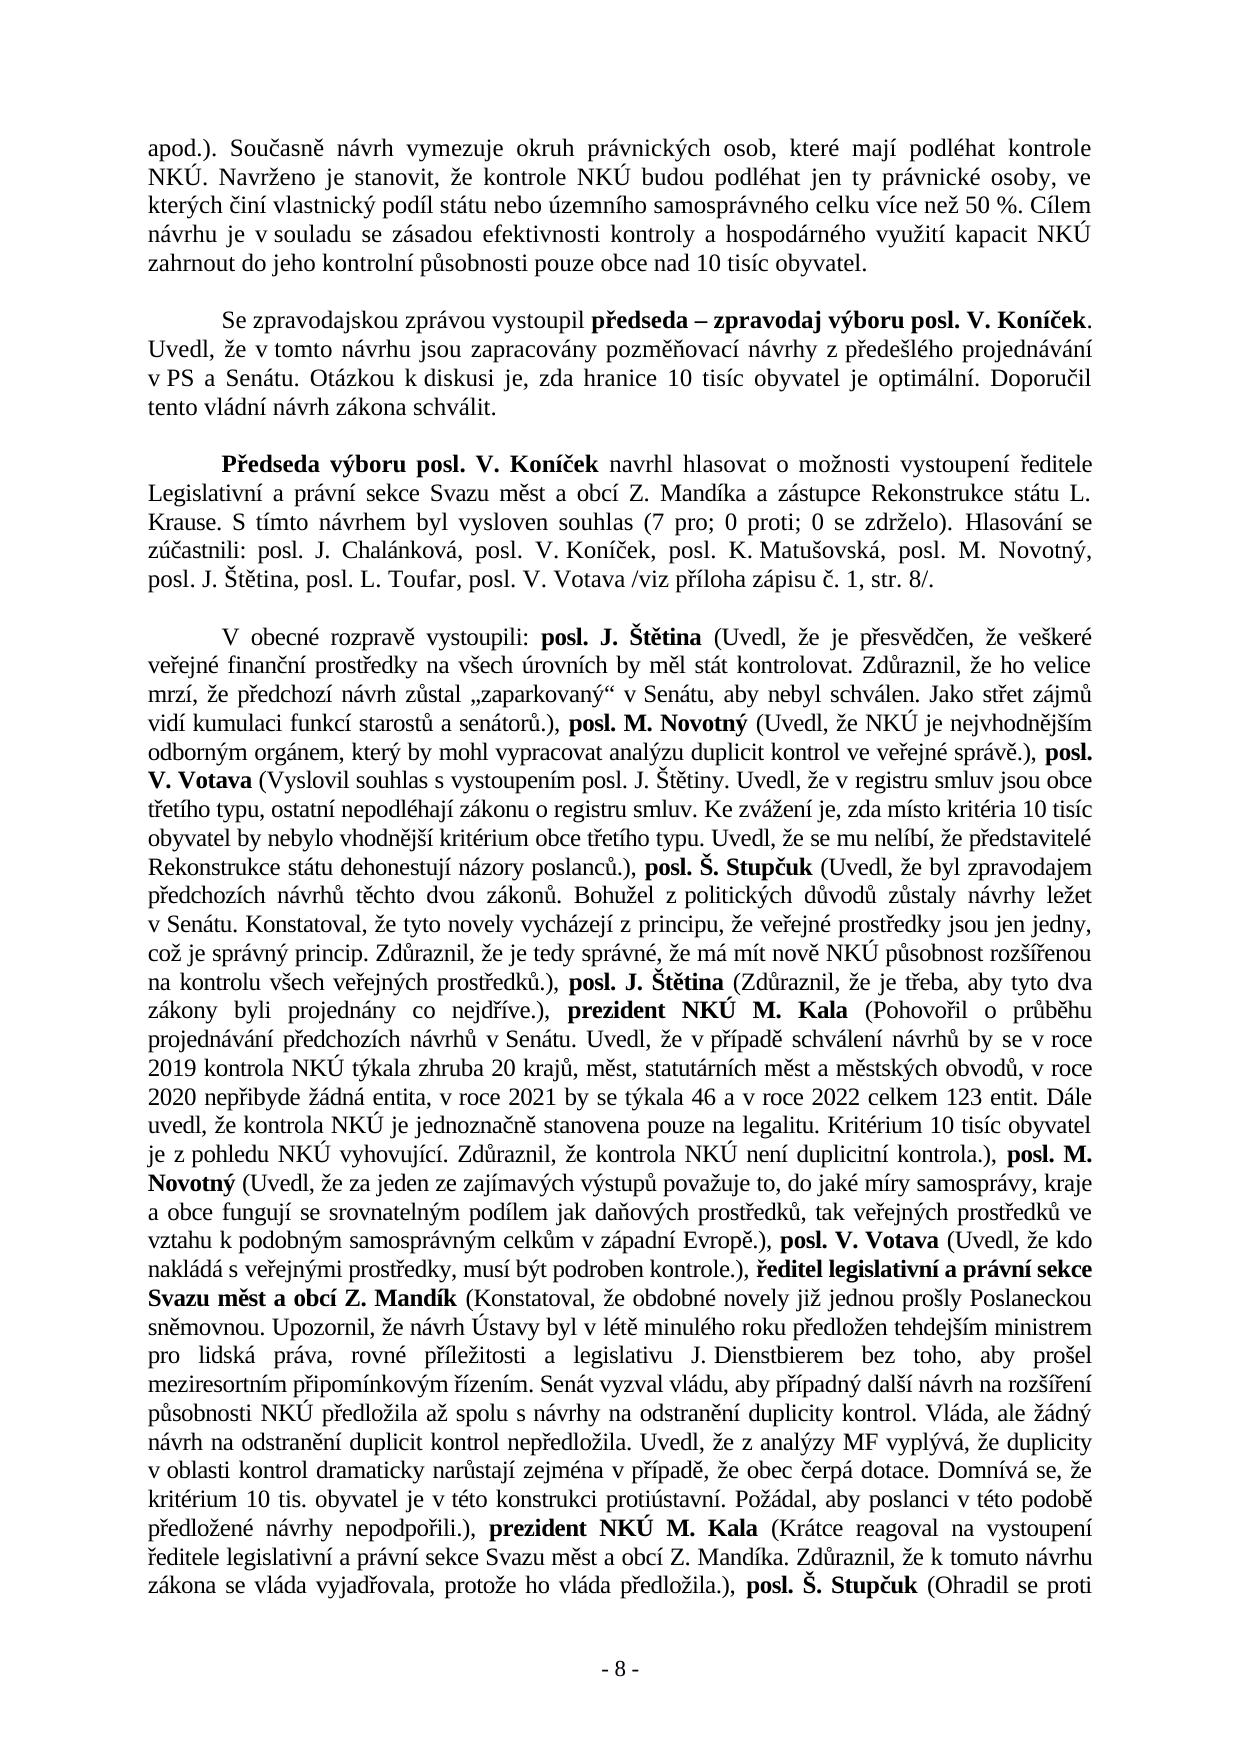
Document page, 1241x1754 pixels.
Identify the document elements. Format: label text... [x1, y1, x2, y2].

text Se zpravodajskou zprávou vystoupil předseda – zpravodaj výboru posl. V. Koníček. Uvedl, že v tomto návrhu jsou zapracovány pozměňovací návrhy z předešlého projednávání v PS a Senátu. Otázkou k diskusi je, zda hranice 10 tisíc obyvatel je optimální. Doporučil tento vládní návrh zákona schválit. [148, 305, 1093, 420]
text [148, 133, 1093, 277]
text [148, 622, 1093, 1599]
text Předseda výboru posl. V. Koníček navrhl hlasovat o možnosti vystoupení ředitele Legislativní a právní sekce Svazu měst a obcí Z. Mandíka a zástupce Rekonstrukce státu L. Krause. S tímto návrhem byl vysloven souhlas (7 pro; 0 proti; 0 se zdrželo). Hlasování se zúčastnili: posl. J. Chalánková, posl. V. Koníček, posl. K. Matušovská, posl. M. Novotný, posl. J. Štětina, posl. L. Toufar, posl. V. Votava /viz příloha zápisu č. 1, str. 8/. [148, 449, 1093, 593]
